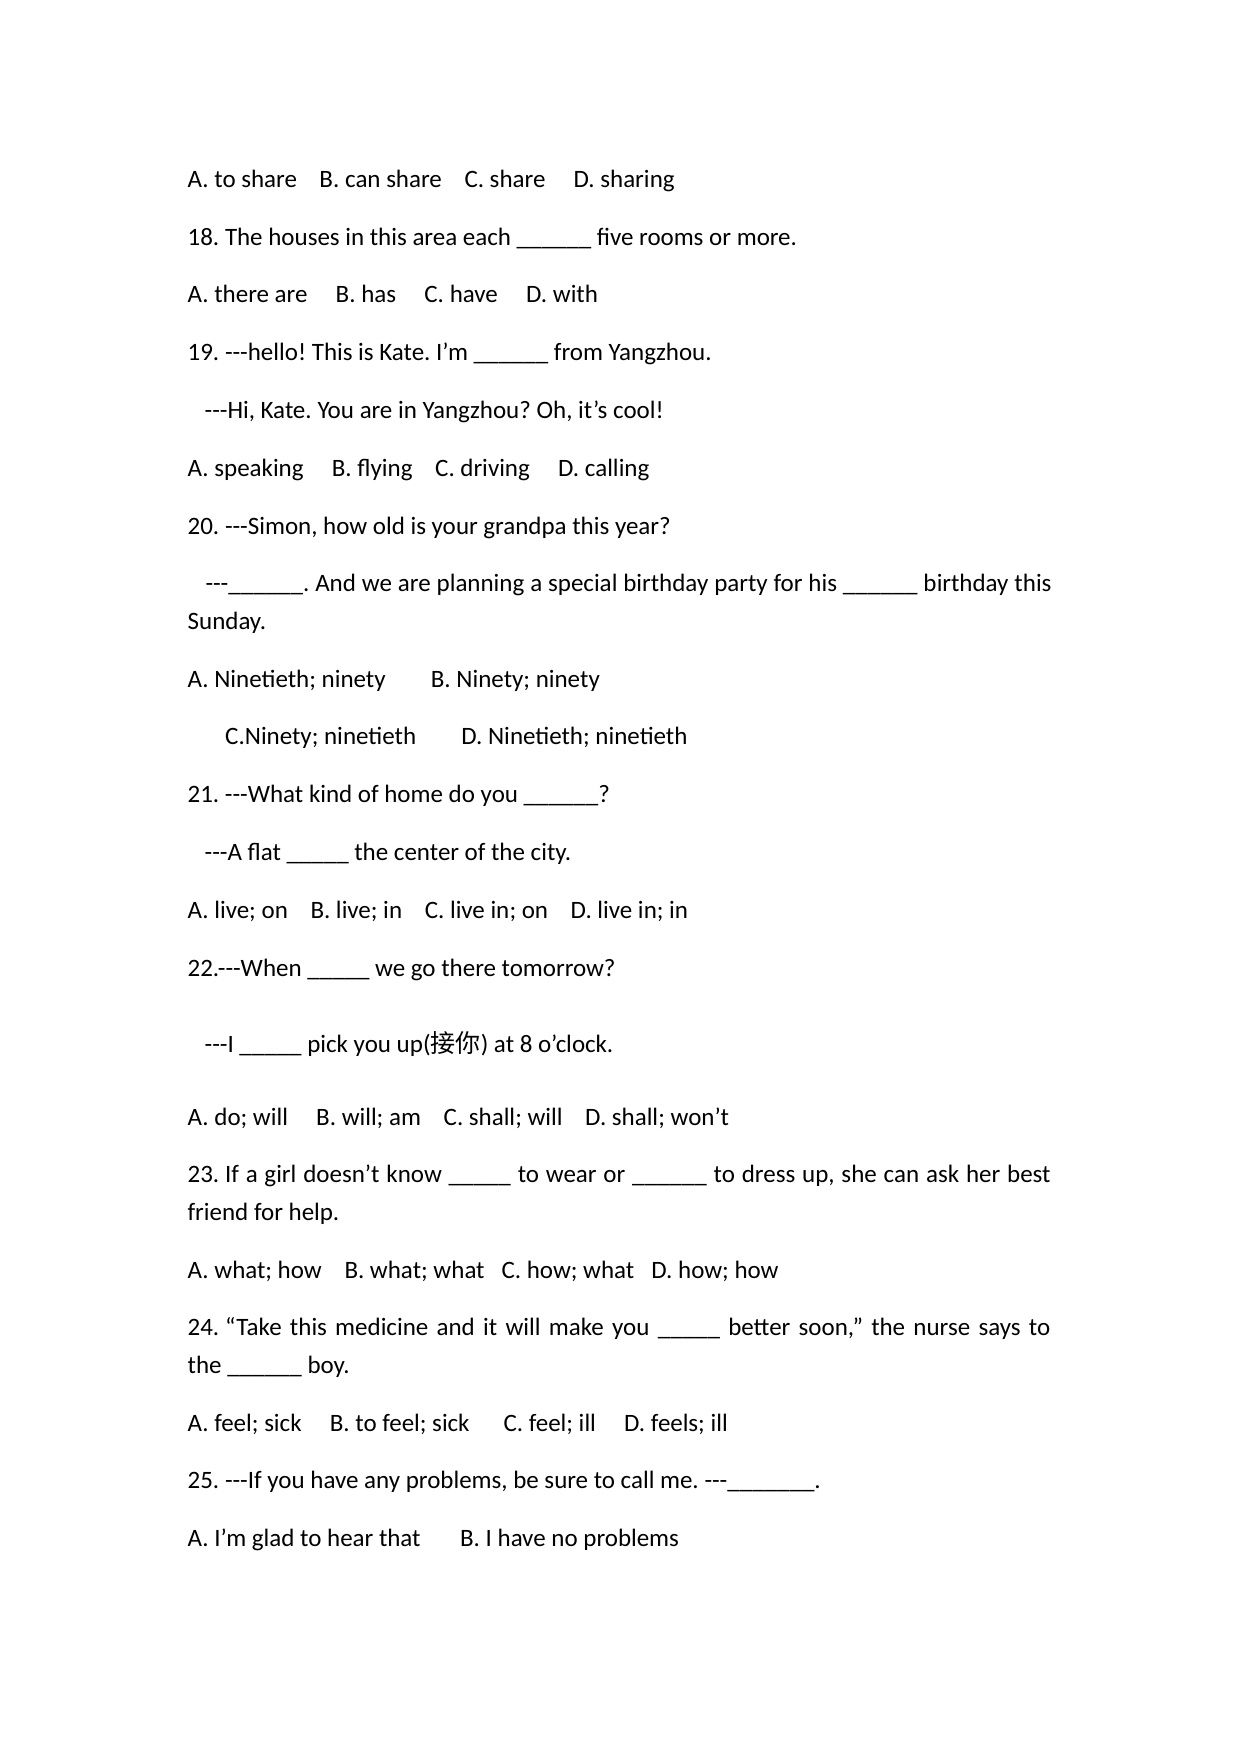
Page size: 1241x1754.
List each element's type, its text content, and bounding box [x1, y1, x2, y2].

list feel; sick B. to feel; sick C. feel; ill D. feels; ill [187, 1406, 1053, 1438]
list “Take this medicine and it will make you _____ better soon,” the nurse says to the ______ boy. [187, 1311, 1053, 1380]
list do; will B. will; am C. shall; will D. shall; won’t [187, 1100, 1053, 1132]
list C.Ninety; ninetieth D. Ninetieth; ninetieth [225, 719, 1053, 752]
list If a girl doesn’t know _____ to wear or ______ to dress up, she can ask her best friend for help. [187, 1158, 1053, 1227]
list speaking B. flying C. driving D. calling [187, 451, 1053, 483]
list ---If you have any problems, be sure to call me. ---_______. [187, 1463, 1053, 1496]
list to share B. can share C. share D. sharing [187, 162, 1053, 194]
list there are B. has C. have D. with [187, 278, 1053, 310]
list ---______. And we are planning a special birthday party for his ______ birthday this Sunday. [187, 567, 1053, 636]
list ---Simon, how old is your grandpa this year? [187, 509, 1053, 541]
list Ninetieth; ninety B. Ninety; ninety [187, 662, 1053, 694]
list ---A flat _____ the center of the city. [187, 835, 1053, 868]
list The houses in this area each ______ five rooms or more. [187, 220, 1053, 252]
list ---hello! This is Kate. I’m ______ from Yangzhou. [187, 335, 1053, 368]
list 21. ---What kind of home do you ______? [187, 777, 1053, 810]
list live; on B. live; in C. live in; on D. live in; in [187, 893, 1053, 926]
list 22.---When _____ we go there tomorrow? [187, 951, 1053, 983]
list what; how B. what; what C. how; what D. how; how [187, 1253, 1053, 1285]
list ---Hi, Kate. You are in Yangzhou? Oh, it’s cool! [187, 393, 1053, 426]
list ---I _____ pick you up(接你) at 8 o’clock. [187, 1009, 1053, 1074]
list I’m glad to hear that B. I have no problems [187, 1521, 1053, 1554]
